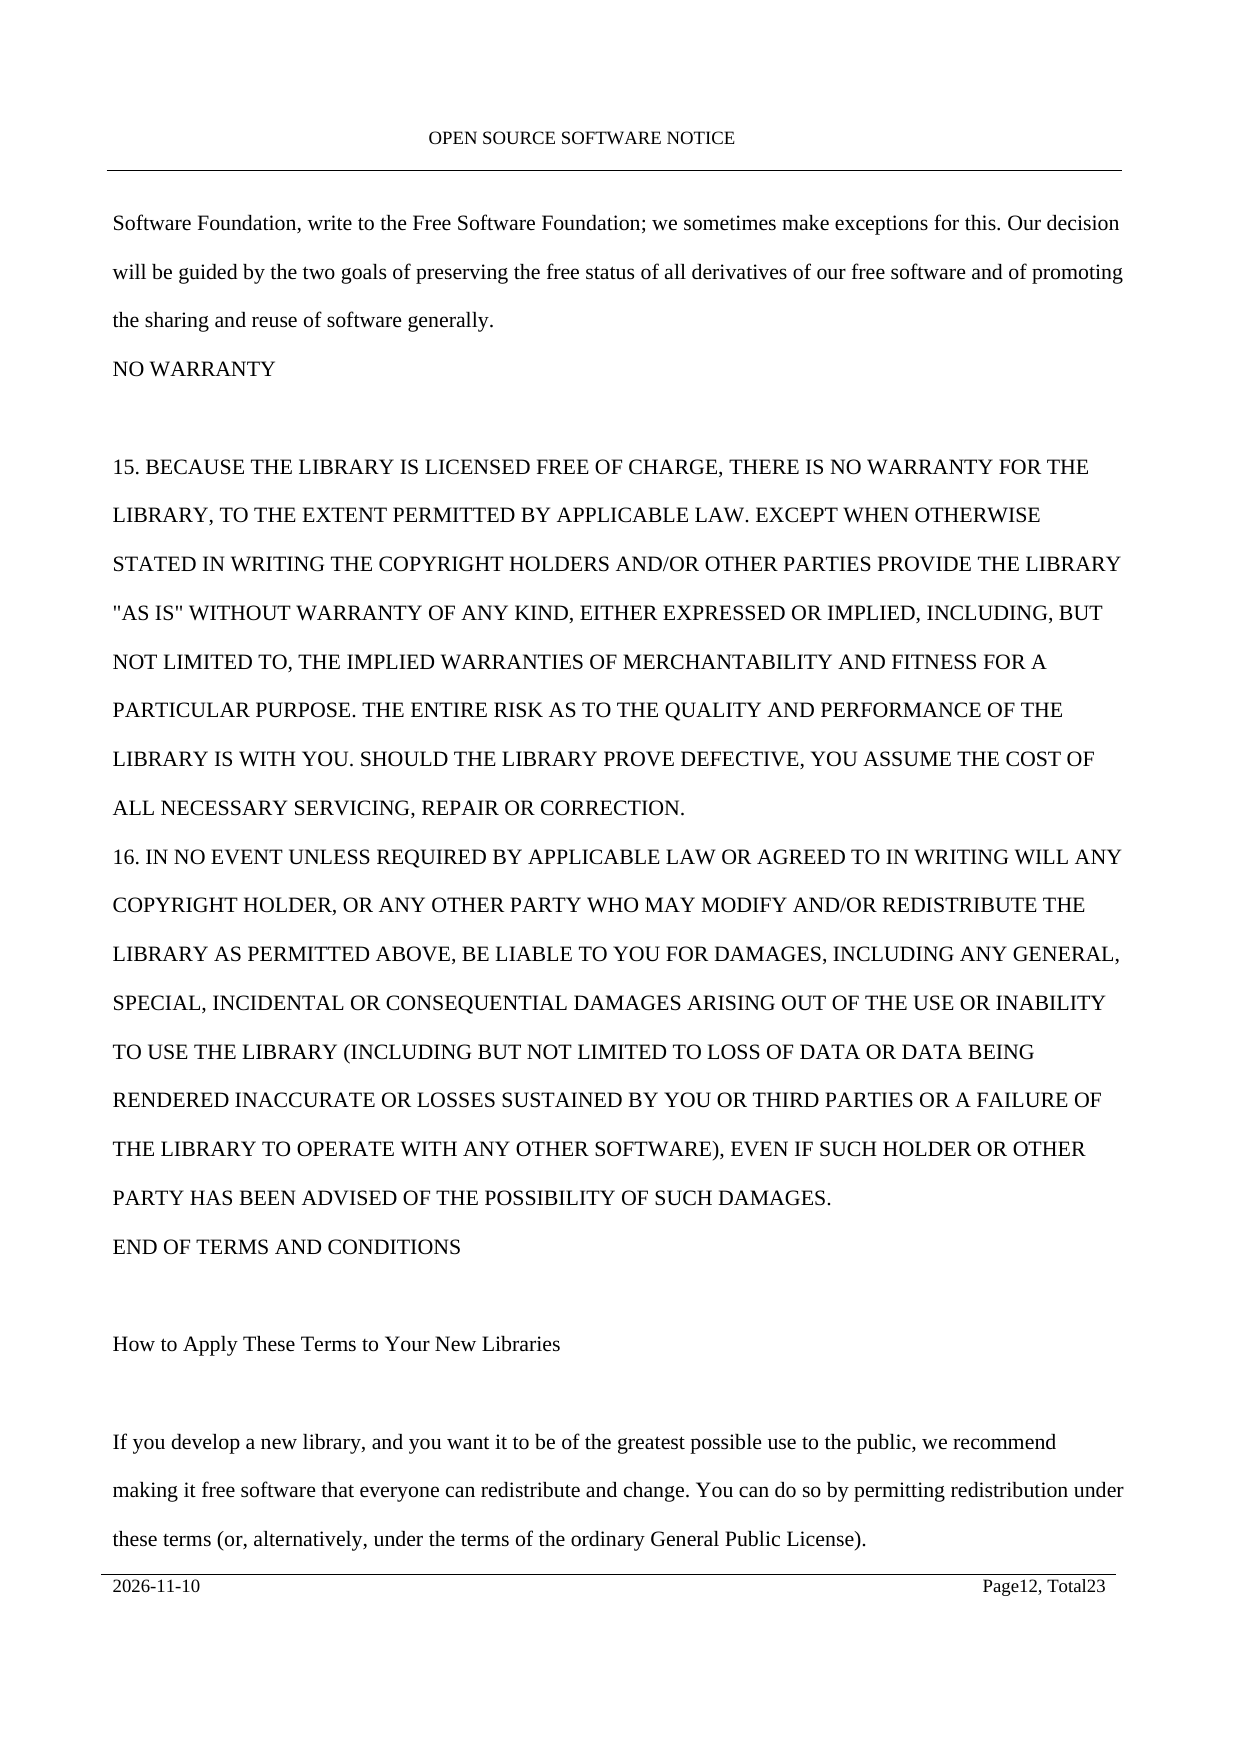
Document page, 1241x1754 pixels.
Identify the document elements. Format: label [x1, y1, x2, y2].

text [112, 206, 1128, 1555]
